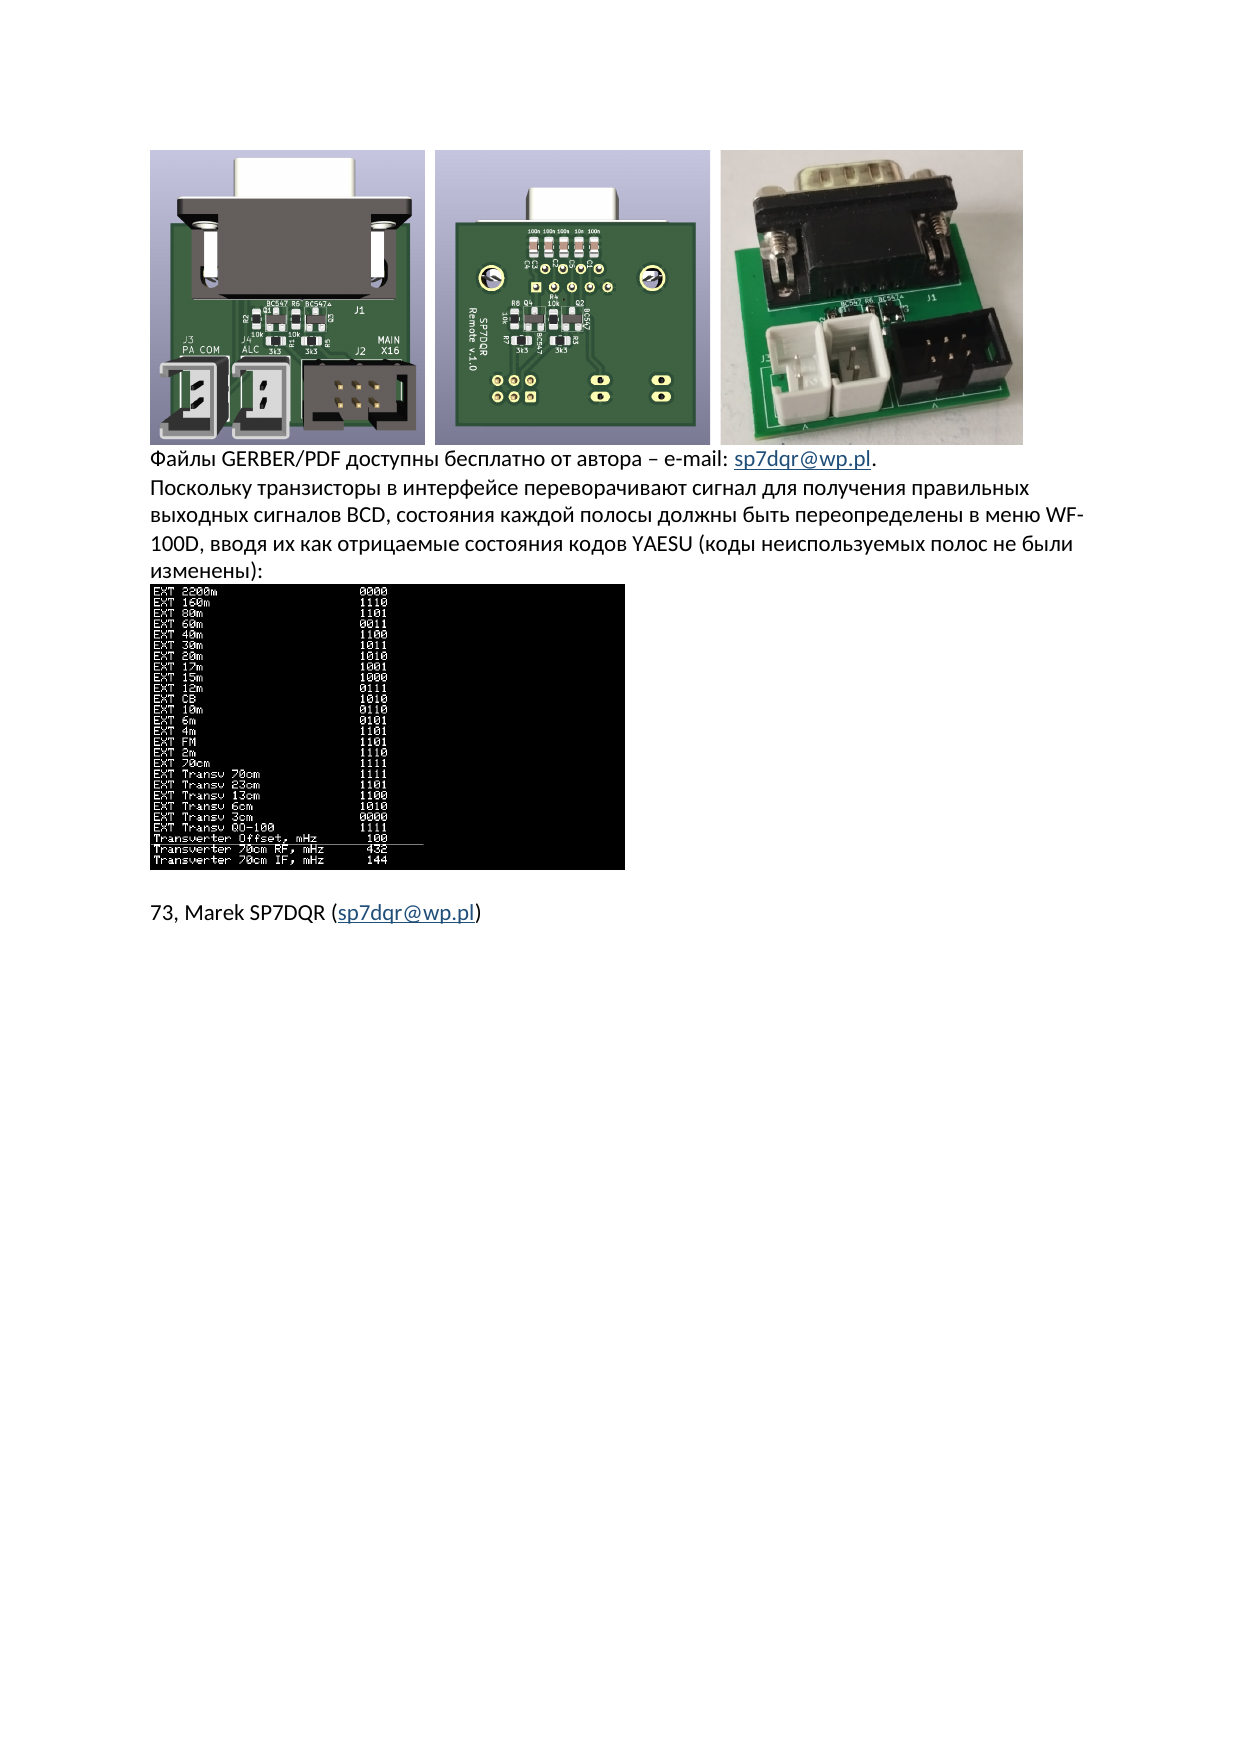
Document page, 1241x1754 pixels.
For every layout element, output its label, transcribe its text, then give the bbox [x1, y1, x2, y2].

text Файлы GERBER/PDF доступны бесплатно от автора – e-mail: sp7dqr@wp.pl. [150, 444, 1090, 473]
text 73, Marek SP7DQR (sp7dqr@wp.pl) [150, 898, 1090, 926]
picture [150, 584, 625, 870]
picture [720, 150, 1023, 445]
text Поскольку транзисторы в интерфейсе переворачивают сигнал для получения правильных выходных сигналов BCD, состояния каждой полосы должны быть переопределены в меню WF-100D, вводя их как отрицаемые состояния кодов YAESU (коды неиспользуемых полос не были изменены): [150, 473, 1090, 585]
picture [435, 150, 711, 445]
picture [150, 150, 425, 445]
